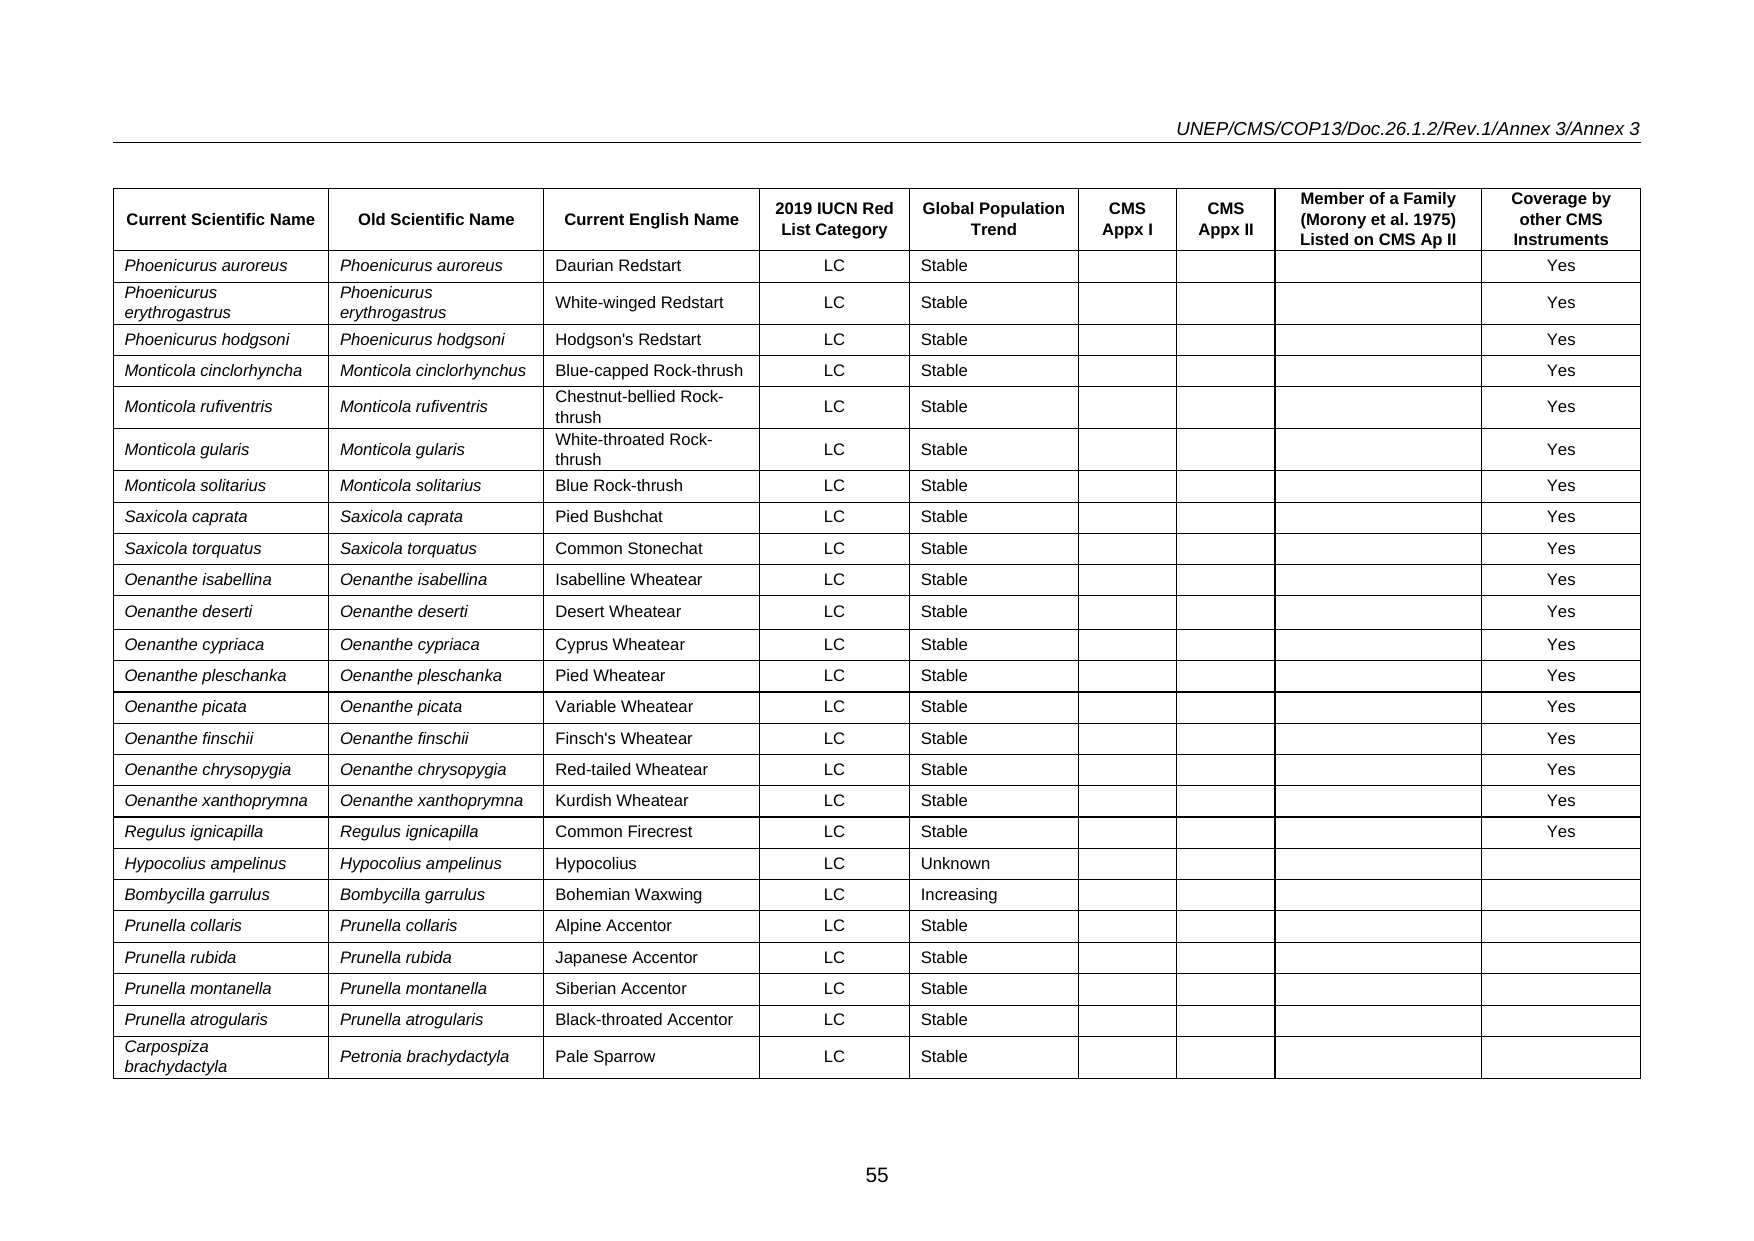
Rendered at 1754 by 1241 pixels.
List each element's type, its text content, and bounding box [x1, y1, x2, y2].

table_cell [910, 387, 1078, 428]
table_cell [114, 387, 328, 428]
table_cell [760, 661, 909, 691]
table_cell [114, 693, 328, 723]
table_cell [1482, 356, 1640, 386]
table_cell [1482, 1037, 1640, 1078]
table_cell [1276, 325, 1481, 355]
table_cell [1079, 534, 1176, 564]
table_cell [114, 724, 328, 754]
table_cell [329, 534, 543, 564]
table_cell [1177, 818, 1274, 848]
table_header Current English Name [544, 189, 759, 250]
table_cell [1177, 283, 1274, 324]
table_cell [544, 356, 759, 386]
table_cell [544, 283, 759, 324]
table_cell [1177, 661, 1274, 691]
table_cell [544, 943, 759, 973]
table_header CMS Appx II [1177, 189, 1274, 250]
table_header Coverage by other CMS Instruments [1482, 189, 1640, 250]
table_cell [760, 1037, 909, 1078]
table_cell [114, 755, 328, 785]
table_header CMS Appx I [1079, 189, 1176, 250]
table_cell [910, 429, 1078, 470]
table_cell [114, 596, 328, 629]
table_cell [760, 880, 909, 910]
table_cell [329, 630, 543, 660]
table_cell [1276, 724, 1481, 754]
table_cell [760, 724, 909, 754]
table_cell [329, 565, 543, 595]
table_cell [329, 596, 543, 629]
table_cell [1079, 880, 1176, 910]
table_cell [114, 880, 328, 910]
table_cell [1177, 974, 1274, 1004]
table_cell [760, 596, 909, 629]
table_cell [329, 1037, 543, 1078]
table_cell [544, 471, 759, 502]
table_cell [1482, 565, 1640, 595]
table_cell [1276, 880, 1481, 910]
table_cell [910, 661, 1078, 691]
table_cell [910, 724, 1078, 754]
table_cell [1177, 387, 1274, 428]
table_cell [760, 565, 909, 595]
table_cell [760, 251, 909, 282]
table_header 2019 IUCN Red List Category [760, 189, 909, 250]
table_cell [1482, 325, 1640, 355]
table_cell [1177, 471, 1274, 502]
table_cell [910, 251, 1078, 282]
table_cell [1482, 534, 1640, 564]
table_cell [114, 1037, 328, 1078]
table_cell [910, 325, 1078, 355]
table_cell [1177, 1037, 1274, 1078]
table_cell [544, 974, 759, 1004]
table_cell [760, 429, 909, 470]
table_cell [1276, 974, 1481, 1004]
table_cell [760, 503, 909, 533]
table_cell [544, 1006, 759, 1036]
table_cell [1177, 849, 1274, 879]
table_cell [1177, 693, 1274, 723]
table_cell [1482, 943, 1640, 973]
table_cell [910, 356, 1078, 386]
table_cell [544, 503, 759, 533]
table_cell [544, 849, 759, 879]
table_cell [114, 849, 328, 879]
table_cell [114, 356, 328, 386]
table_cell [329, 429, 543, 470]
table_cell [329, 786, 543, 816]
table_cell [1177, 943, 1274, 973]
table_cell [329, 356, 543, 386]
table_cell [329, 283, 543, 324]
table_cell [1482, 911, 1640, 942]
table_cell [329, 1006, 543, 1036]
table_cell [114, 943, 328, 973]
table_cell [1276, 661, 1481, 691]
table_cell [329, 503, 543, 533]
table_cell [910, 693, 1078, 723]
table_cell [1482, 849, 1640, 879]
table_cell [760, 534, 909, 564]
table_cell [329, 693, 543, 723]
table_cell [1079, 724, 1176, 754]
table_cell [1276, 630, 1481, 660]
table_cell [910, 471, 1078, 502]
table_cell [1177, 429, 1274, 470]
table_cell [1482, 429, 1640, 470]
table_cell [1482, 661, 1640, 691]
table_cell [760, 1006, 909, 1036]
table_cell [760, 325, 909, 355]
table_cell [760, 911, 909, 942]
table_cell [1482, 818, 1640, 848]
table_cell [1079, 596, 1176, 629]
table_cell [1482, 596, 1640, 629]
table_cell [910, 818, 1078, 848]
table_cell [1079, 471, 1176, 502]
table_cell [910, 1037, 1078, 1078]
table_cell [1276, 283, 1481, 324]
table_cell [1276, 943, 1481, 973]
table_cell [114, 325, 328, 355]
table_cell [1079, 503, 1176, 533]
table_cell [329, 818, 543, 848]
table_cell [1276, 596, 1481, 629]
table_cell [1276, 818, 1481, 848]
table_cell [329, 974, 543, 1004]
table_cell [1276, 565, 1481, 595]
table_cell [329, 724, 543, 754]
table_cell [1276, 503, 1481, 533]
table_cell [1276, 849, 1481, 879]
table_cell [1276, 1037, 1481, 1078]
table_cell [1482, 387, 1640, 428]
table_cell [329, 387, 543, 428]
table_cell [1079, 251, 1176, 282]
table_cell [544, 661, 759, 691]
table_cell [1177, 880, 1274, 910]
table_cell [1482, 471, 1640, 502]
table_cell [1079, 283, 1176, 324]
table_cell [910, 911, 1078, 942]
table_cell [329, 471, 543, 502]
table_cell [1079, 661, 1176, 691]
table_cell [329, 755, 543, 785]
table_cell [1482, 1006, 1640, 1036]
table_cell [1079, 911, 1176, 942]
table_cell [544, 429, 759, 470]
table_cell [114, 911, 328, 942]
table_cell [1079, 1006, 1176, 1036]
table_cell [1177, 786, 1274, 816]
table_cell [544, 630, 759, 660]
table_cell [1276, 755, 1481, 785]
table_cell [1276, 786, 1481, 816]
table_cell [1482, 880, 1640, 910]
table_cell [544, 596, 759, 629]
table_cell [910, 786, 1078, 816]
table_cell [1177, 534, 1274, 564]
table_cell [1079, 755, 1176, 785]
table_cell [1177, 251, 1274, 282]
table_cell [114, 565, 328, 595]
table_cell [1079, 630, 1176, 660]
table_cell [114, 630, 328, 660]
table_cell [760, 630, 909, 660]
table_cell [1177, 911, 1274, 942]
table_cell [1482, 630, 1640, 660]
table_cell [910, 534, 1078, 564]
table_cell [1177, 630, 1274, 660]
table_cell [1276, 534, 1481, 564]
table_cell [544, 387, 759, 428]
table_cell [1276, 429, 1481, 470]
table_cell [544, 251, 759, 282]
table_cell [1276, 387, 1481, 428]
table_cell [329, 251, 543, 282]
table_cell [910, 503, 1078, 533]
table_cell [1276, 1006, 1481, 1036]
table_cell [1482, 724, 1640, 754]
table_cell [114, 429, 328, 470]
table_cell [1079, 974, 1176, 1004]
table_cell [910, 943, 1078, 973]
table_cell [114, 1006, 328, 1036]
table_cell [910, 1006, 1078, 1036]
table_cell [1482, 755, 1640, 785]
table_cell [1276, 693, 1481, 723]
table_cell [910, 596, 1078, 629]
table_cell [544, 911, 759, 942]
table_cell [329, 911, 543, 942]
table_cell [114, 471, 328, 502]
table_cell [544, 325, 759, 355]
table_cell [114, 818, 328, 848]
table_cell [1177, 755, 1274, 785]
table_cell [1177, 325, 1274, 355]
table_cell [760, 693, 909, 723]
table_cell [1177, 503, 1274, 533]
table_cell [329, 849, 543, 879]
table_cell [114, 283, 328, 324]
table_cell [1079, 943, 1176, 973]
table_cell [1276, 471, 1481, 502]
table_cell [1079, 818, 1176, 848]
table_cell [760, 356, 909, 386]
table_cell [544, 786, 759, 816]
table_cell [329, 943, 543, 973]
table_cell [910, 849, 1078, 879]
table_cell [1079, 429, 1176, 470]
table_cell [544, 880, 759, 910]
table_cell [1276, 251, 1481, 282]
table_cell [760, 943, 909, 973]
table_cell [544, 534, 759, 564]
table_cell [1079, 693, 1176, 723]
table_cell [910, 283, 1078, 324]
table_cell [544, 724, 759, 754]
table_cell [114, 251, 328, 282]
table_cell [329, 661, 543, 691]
table_header Old Scientific Name [329, 189, 543, 250]
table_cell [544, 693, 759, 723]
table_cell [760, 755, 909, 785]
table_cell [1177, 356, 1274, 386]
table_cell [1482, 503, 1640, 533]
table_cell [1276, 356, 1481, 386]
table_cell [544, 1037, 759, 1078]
table_header Current Scientific Name [114, 189, 328, 250]
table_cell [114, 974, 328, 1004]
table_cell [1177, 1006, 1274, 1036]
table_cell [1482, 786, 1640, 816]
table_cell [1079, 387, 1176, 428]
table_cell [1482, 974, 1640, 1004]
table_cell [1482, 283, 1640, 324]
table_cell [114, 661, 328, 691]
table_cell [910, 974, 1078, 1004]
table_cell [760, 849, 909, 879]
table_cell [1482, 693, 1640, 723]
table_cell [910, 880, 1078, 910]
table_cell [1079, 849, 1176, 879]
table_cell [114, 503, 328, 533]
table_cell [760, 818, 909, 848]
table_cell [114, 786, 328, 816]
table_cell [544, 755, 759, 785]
table_header Member of a Family (Morony et al. 1975) Listed on CMS Ap II [1276, 189, 1481, 250]
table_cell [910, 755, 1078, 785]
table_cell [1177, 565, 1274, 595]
table_header Global Population Trend [910, 189, 1078, 250]
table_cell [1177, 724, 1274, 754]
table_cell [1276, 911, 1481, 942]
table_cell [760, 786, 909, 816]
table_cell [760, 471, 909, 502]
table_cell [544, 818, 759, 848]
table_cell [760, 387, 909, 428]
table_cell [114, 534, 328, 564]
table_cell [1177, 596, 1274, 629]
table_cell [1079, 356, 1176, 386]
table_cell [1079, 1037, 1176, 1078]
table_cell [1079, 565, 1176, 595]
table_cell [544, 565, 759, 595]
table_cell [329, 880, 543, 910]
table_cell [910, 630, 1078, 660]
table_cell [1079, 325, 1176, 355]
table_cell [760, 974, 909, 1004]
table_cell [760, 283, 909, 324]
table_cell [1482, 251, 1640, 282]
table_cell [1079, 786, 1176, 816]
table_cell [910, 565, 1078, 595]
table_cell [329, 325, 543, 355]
